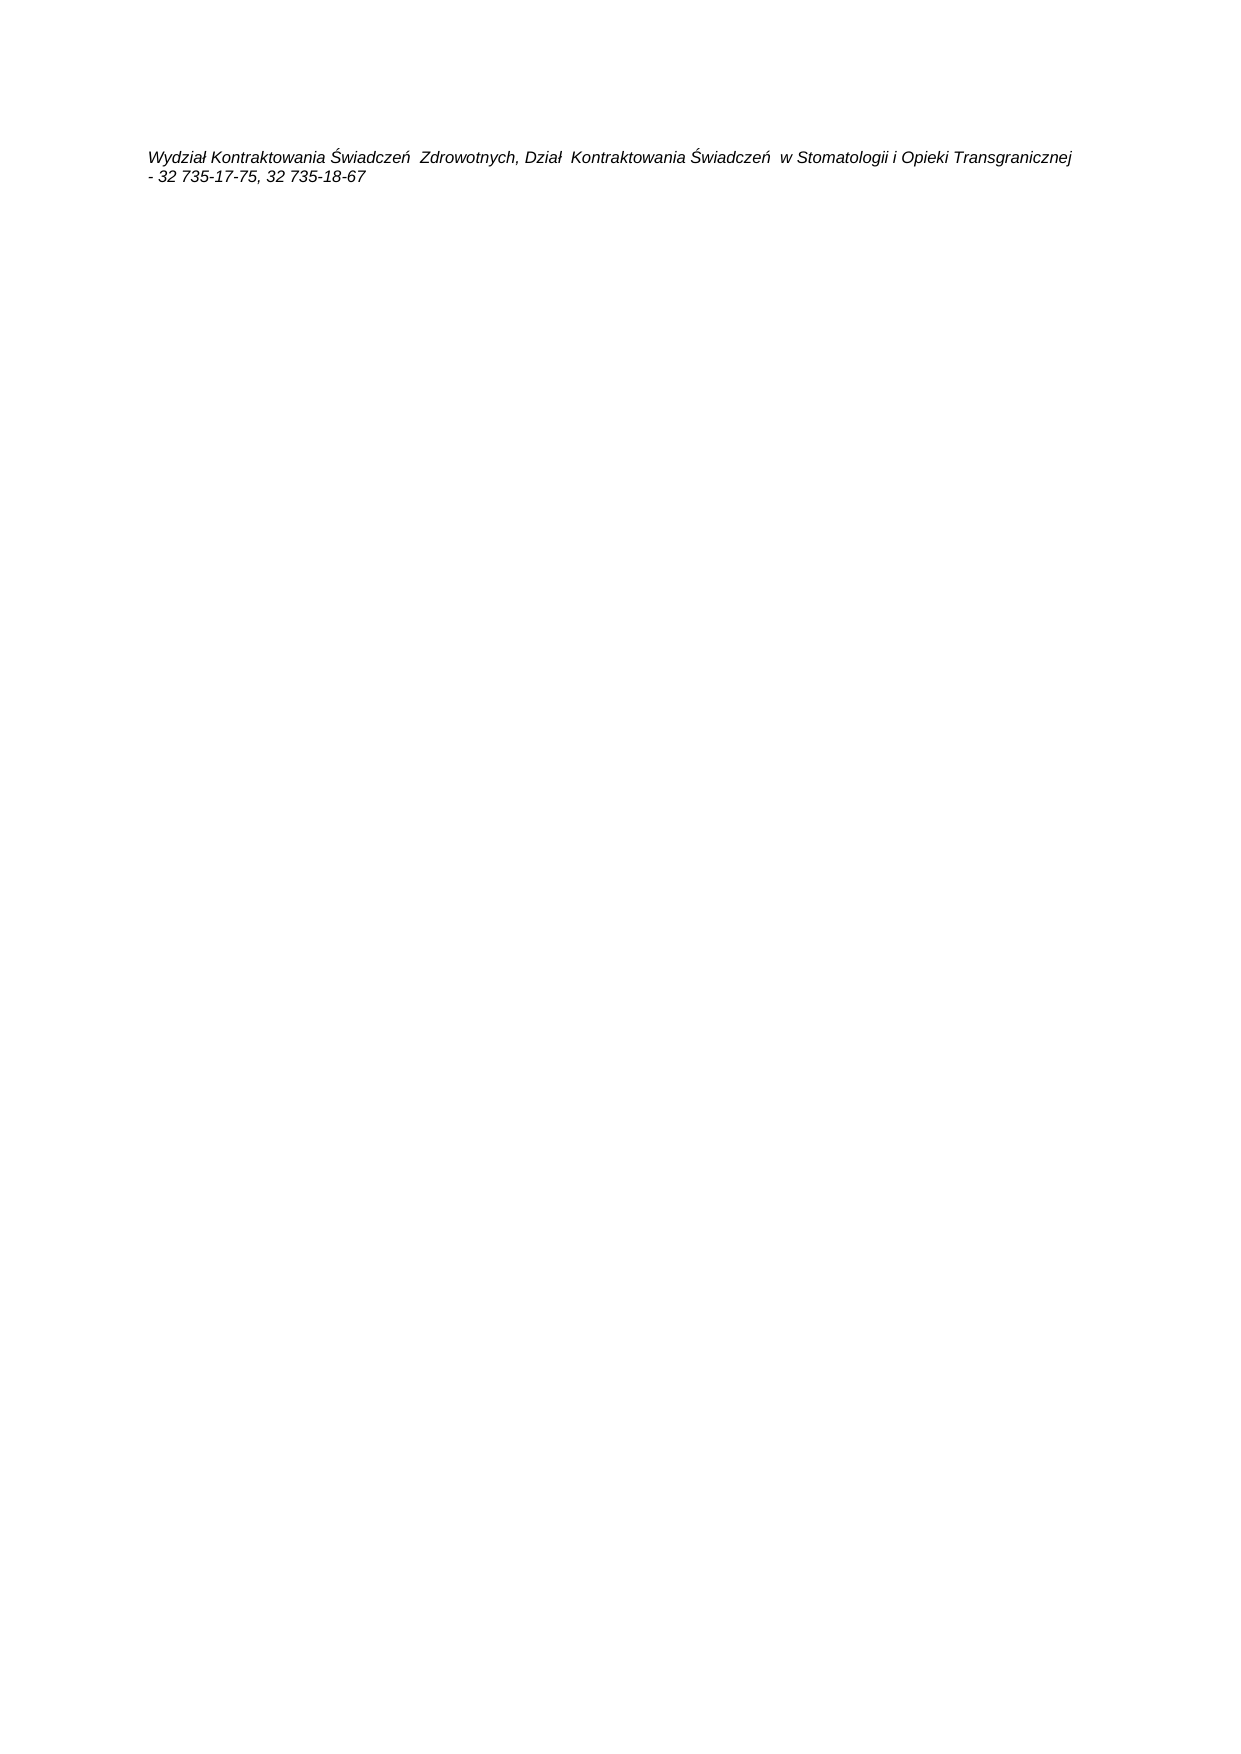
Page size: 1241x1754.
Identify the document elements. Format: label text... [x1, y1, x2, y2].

text - 32 735-17-75, 32 735-18-67 [148, 167, 1093, 186]
text Wydział Kontraktowania Świadczeń Zdrowotnych, Dział Kontraktowania Świadczeń w Stomatologii i Opieki Transgranicznej [148, 148, 1093, 167]
